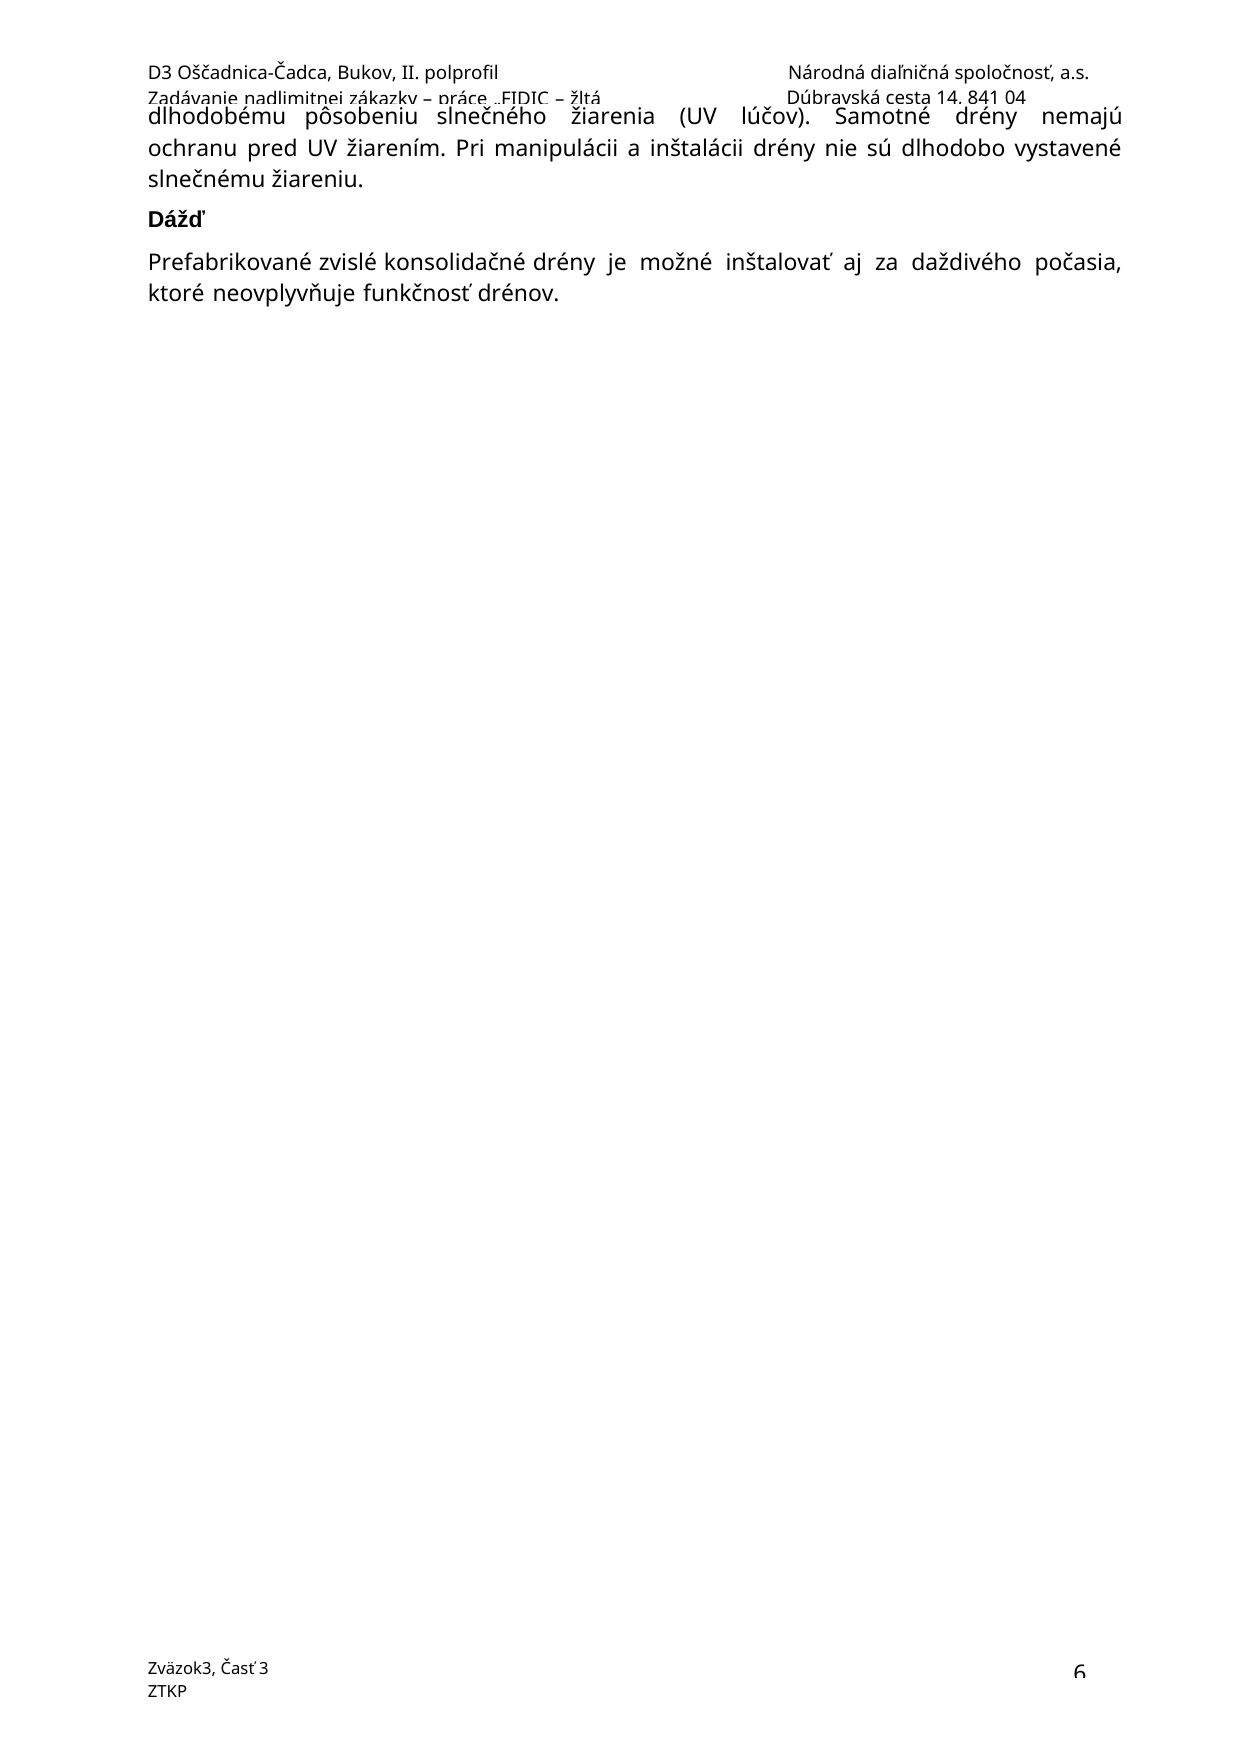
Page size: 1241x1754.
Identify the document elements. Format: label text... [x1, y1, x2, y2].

text Dážď [148, 206, 1134, 233]
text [148, 100, 1123, 194]
text Prefabrikované zvislé konsolidačné drény je možné inštalovať aj za daždivého počasia, ktoré neovplyvňuje funkčnosť drénov. [148, 246, 1122, 308]
